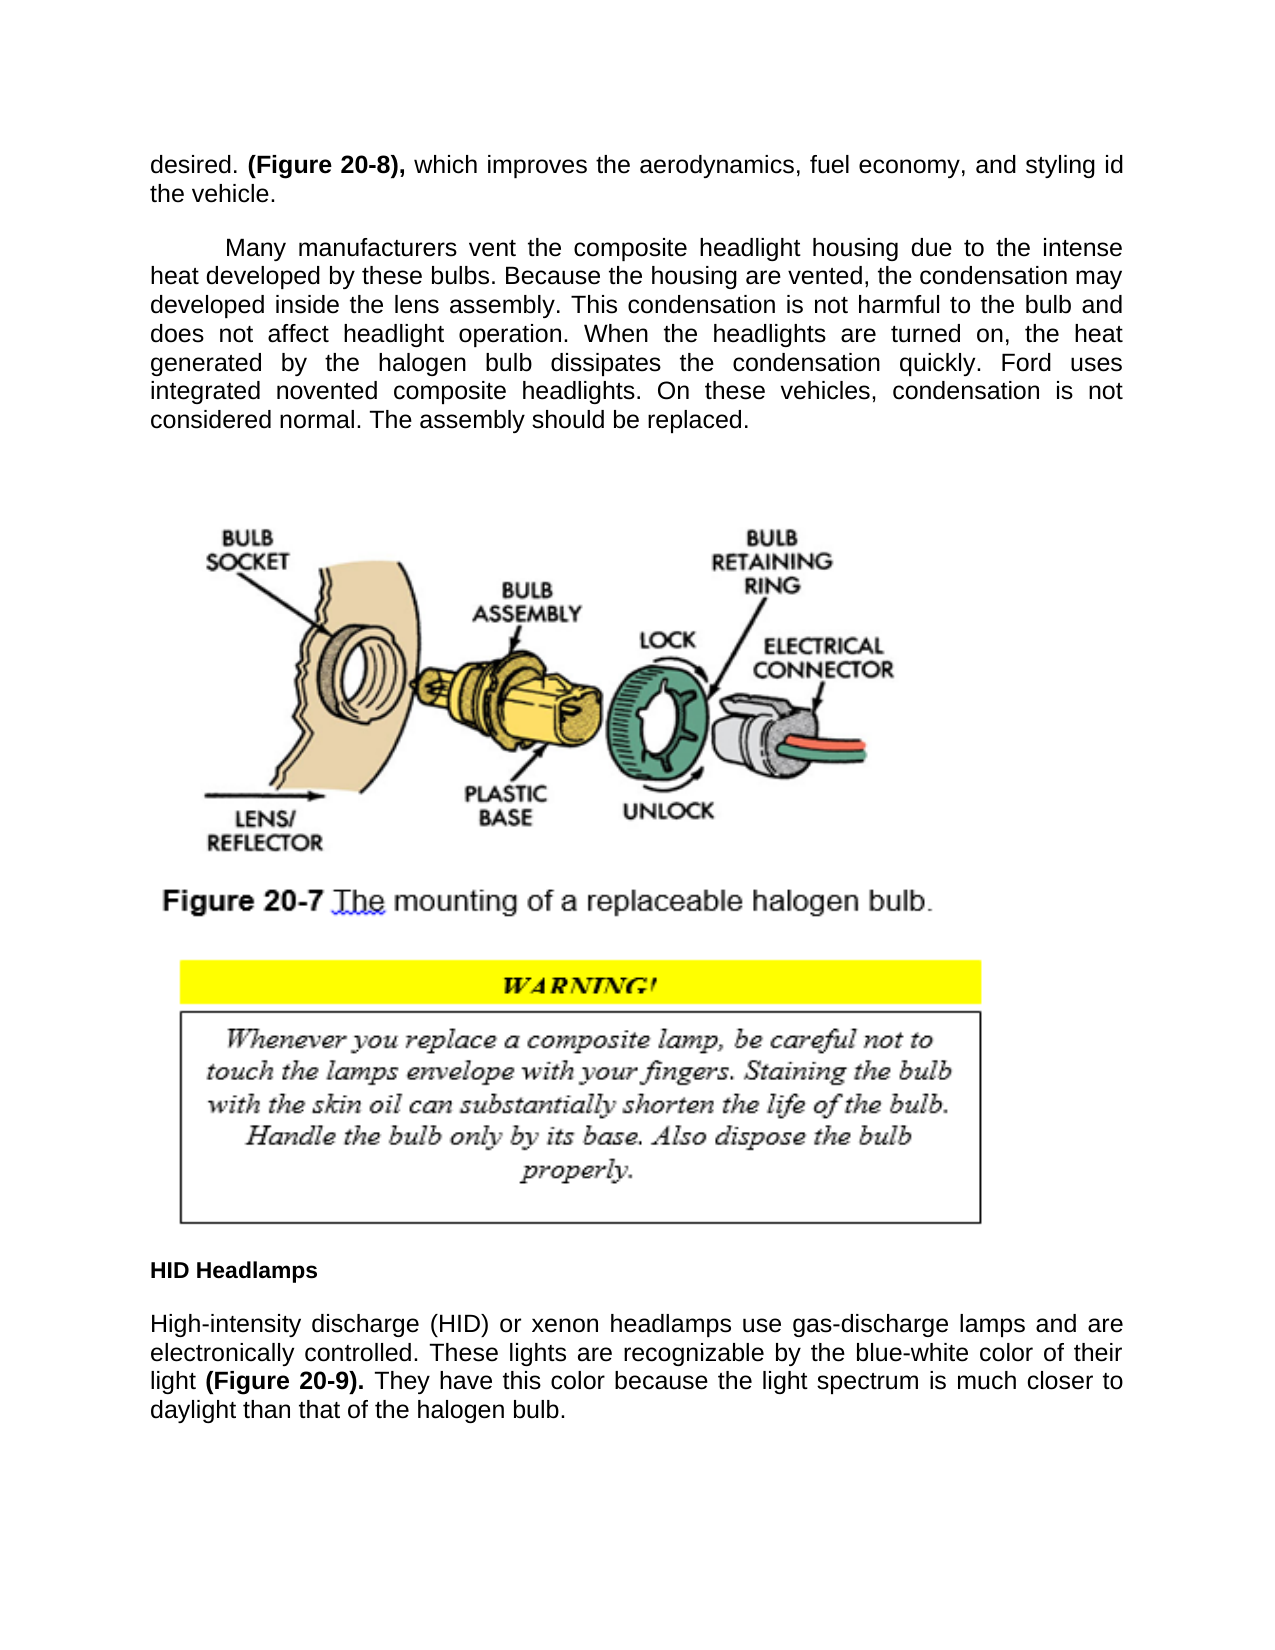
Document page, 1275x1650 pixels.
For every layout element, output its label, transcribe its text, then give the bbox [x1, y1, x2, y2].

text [150, 150, 1125, 207]
text Many manufacturers vent the composite headlight housing due to the intense heat developed by these bulbs. Because the housing are vented, the condensation may developed inside the lens assembly. This condensation is not harmful to the bulb and does not affect headlight operation. When the headlights are turned on, the heat generated by the halogen bulb dissipates the condensation quickly. Ford uses integrated novented composite headlights. On these vehicles, condensation is not considered normal. The assembly should be replaced. [150, 232, 1125, 434]
text High-intensity discharge (HID) or xenon headlamps use gas-discharge lamps and are electronically controlled. These lights are recognizable by the blue-white color of their light (Figure 20-9). They have this color because the light spectrum is much closer to daylight than that of the halogen bulb. [150, 1309, 1125, 1424]
picture [150, 512, 997, 1233]
text HID Headlamps [150, 1257, 1125, 1284]
